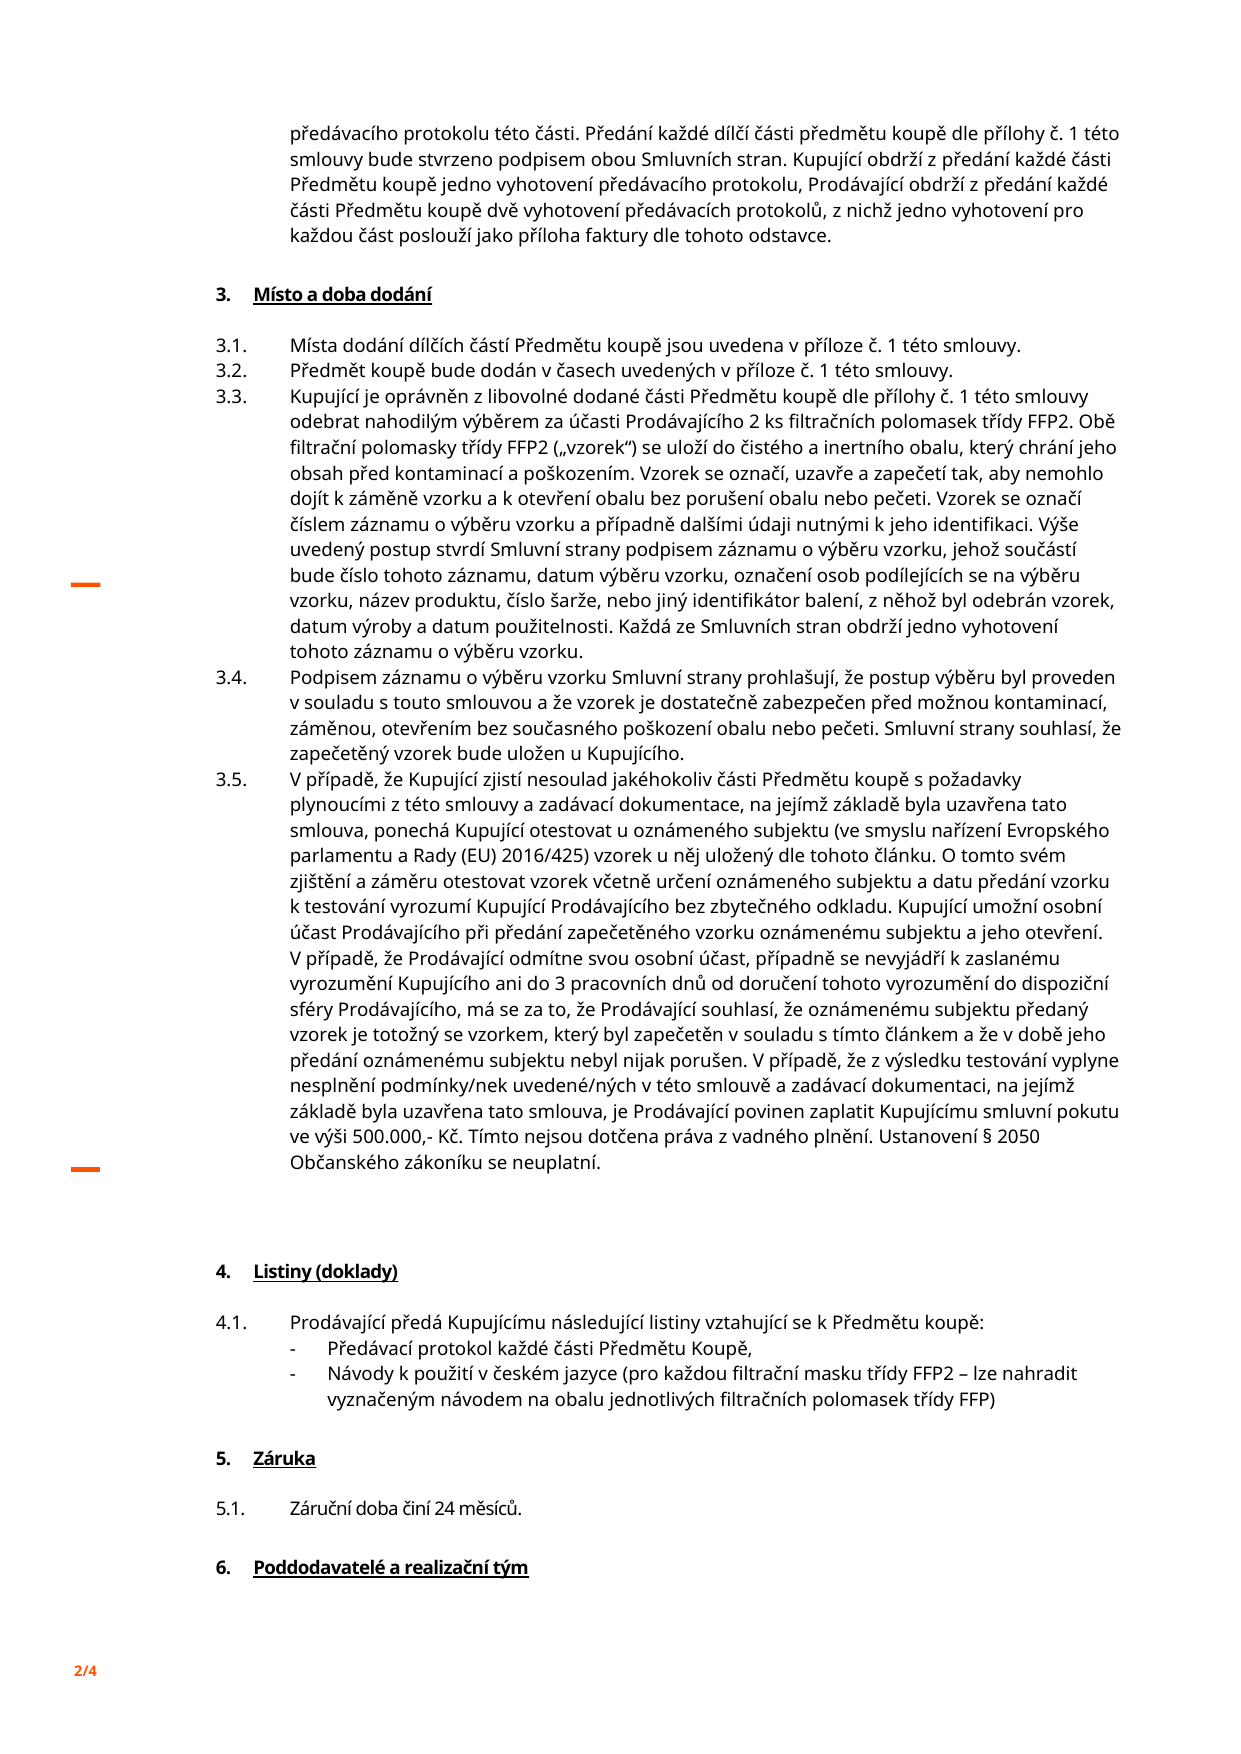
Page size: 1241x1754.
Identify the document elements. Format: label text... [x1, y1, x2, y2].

list Předávací protokol každé části Předmětu Koupě, [289, 1335, 1122, 1361]
subtitle Poddodavatelé a realizační tým [216, 1554, 1122, 1580]
list V případě, že Kupující zjistí nesoulad jakéhokoliv části Předmětu koupě s požadavky plynoucími z této smlouvy a zadávací dokumentace, na jejímž základě byla uzavřena tato smlouva, ponechá Kupující otestovat u oznámeného subjektu (ve smyslu nařízení Evropského parlamentu a Rady (EU) 2016/425) vzorek u něj uložený dle tohoto článku. O tomto svém zjištění a záměru otestovat vzorek včetně určení oznámeného subjektu a datu předání vzorku k testování vyrozumí Kupující Prodávajícího bez zbytečného odkladu. Kupující umožní osobní účast Prodávajícího při předání zapečetěného vzorku oznámenému subjektu a jeho otevření. V případě, že Prodávající odmítne svou osobní účast, případně se nevyjádří k zaslanému vyrozumění Kupujícího ani do 3 pracovních dnů od doručení tohoto vyrozumění do dispoziční sféry Prodávajícího, má se za to, že Prodávající souhlasí, že oznámenému subjektu předaný vzorek je totožný se vzorkem, který byl zapečetěn v souladu s tímto článkem a že v době jeho předání oznámenému subjektu nebyl nijak porušen. V případě, že z výsledku testování vyplyne nesplnění podmínky/nek uvedené/ných v této smlouvě a zadávací dokumentaci, na jejímž základě byla uzavřena tato smlouva, je Prodávající povinen zaplatit Kupujícímu smluvní pokutu ve výši 500.000,- Kč. Tímto nejsou dotčena práva z vadného plnění. Ustanovení § 2050 Občanského zákoníku se neuplatní. [216, 766, 1122, 1174]
subtitle Záruka [216, 1445, 1122, 1471]
list Podpisem záznamu o výběru vzorku Smluvní strany prohlašují, že postup výběru byl proveden v souladu s touto smlouvou a že vzorek je dostatečně zabezpečen před možnou kontaminací, záměnou, otevřením bez současného poškození obalu nebo pečeti. Smluvní strany souhlasí, že zapečetěný vzorek bude uložen u Kupujícího. [216, 664, 1122, 766]
list Prodávající předá Kupujícímu následující listiny vztahující se k Předmětu koupě: [216, 1309, 1122, 1335]
list Místa dodání dílčích částí Předmětu koupě jsou uvedena v příloze č. 1 této smlouvy. [216, 332, 1122, 358]
subtitle Listiny (doklady) [216, 1259, 1122, 1284]
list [216, 121, 1122, 248]
subtitle Místo a doba dodání [216, 282, 1122, 307]
list Předmět koupě bude dodán v časech uvedených v příloze č. 1 této smlouvy. [216, 358, 1122, 383]
list Kupující je oprávněn z libovolné dodané části Předmětu koupě dle přílohy č. 1 této smlouvy odebrat nahodilým výběrem za účasti Prodávajícího 2 ks filtračních polomasek třídy FFP2. Obě filtrační polomasky třídy FFP2 („vzorek“) se uloží do čistého a inertního obalu, který chrání jeho obsah před kontaminací a poškozením. Vzorek se označí, uzavře a zapečetí tak, aby nemohlo dojít k záměně vzorku a k otevření obalu bez porušení obalu nebo pečeti. Vzorek se označí číslem záznamu o výběru vzorku a případně dalšími údaji nutnými k jeho identifikaci. Výše uvedený postup stvrdí Smluvní strany podpisem záznamu o výběru vzorku, jehož součástí bude číslo tohoto záznamu, datum výběru vzorku, označení osob podílejících se na výběru vzorku, název produktu, číslo šarže, nebo jiný identifikátor balení, z něhož byl odebrán vzorek, datum výroby a datum použitelnosti. Každá ze Smluvních stran obdrží jedno vyhotovení tohoto záznamu o výběru vzorku. [216, 383, 1122, 664]
list Návody k použití v českém jazyce (pro každou filtrační masku třídy FFP2 – lze nahradit vyznačeným návodem na obalu jednotlivých filtračních polomasek třídy FFP) [289, 1361, 1122, 1412]
subtitle Záruční doba činí 24 měsíců. [216, 1496, 1122, 1521]
